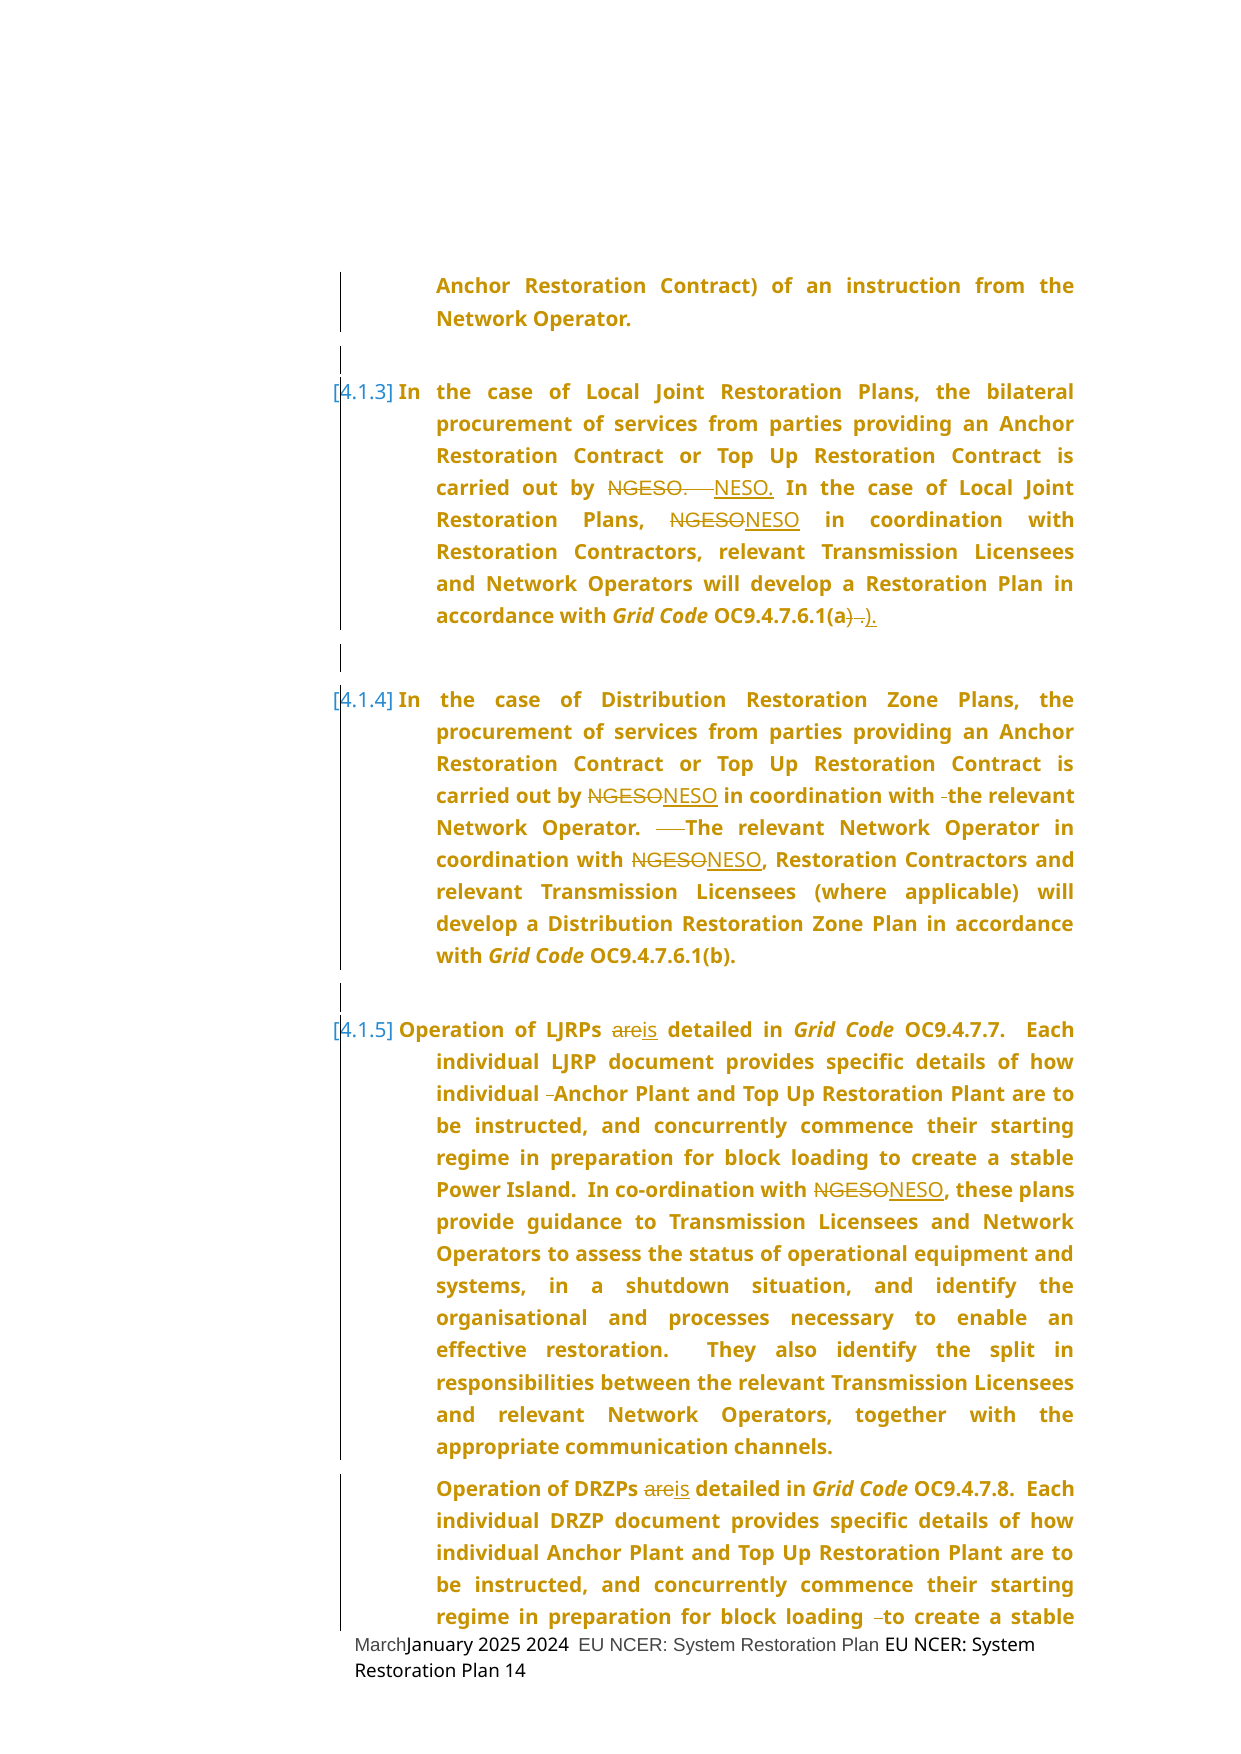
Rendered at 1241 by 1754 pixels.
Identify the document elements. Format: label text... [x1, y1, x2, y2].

text In the case of Local Joint Restoration Plans, the bilateral procurement of services from parties providing an Anchor Restoration Contract or Top Up Restoration Contract is carried out by In the case of Local Joint Restoration Plans, in coordination with Restoration Contractors, relevant Transmission Licensees and Network Operators will develop a Restoration Plan in accordance with Grid Code OC9.4.7.6.1(a [399, 377, 1075, 630]
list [436, 1474, 1075, 1631]
text In the case of Distribution Restoration Zone Plans, the procurement of services from parties providing an Anchor Restoration Contract or Top Up Restoration Contract is carried out by in coordination with the relevant Network Operator. The relevant Network Operator in coordination with , Restoration Contractors and relevant Transmission Licensees (where applicable) will develop a Distribution Restoration Zone Plan in accordance with Grid Code OC9.4.7.6.1(b). [399, 685, 1075, 970]
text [399, 272, 1075, 332]
text Operation of LJRPs detailed in Grid Code OC9.4.7.7. Each individual LJRP document provides specific details of how individual Anchor Plant and Top Up Restoration Plant are to be instructed, and concurrently commence their starting regime in preparation for block loading to create a stable Power Island. In co-ordination with , these plans provide guidance to Transmission Licensees and Network Operators to assess the status of operational equipment and systems, in a shutdown situation, and identify the organisational and processes necessary to enable an effective restoration. They also identify the split in responsibilities between the relevant Transmission Licensees and relevant Network Operators, together with the appropriate communication channels. [399, 1015, 1075, 1460]
